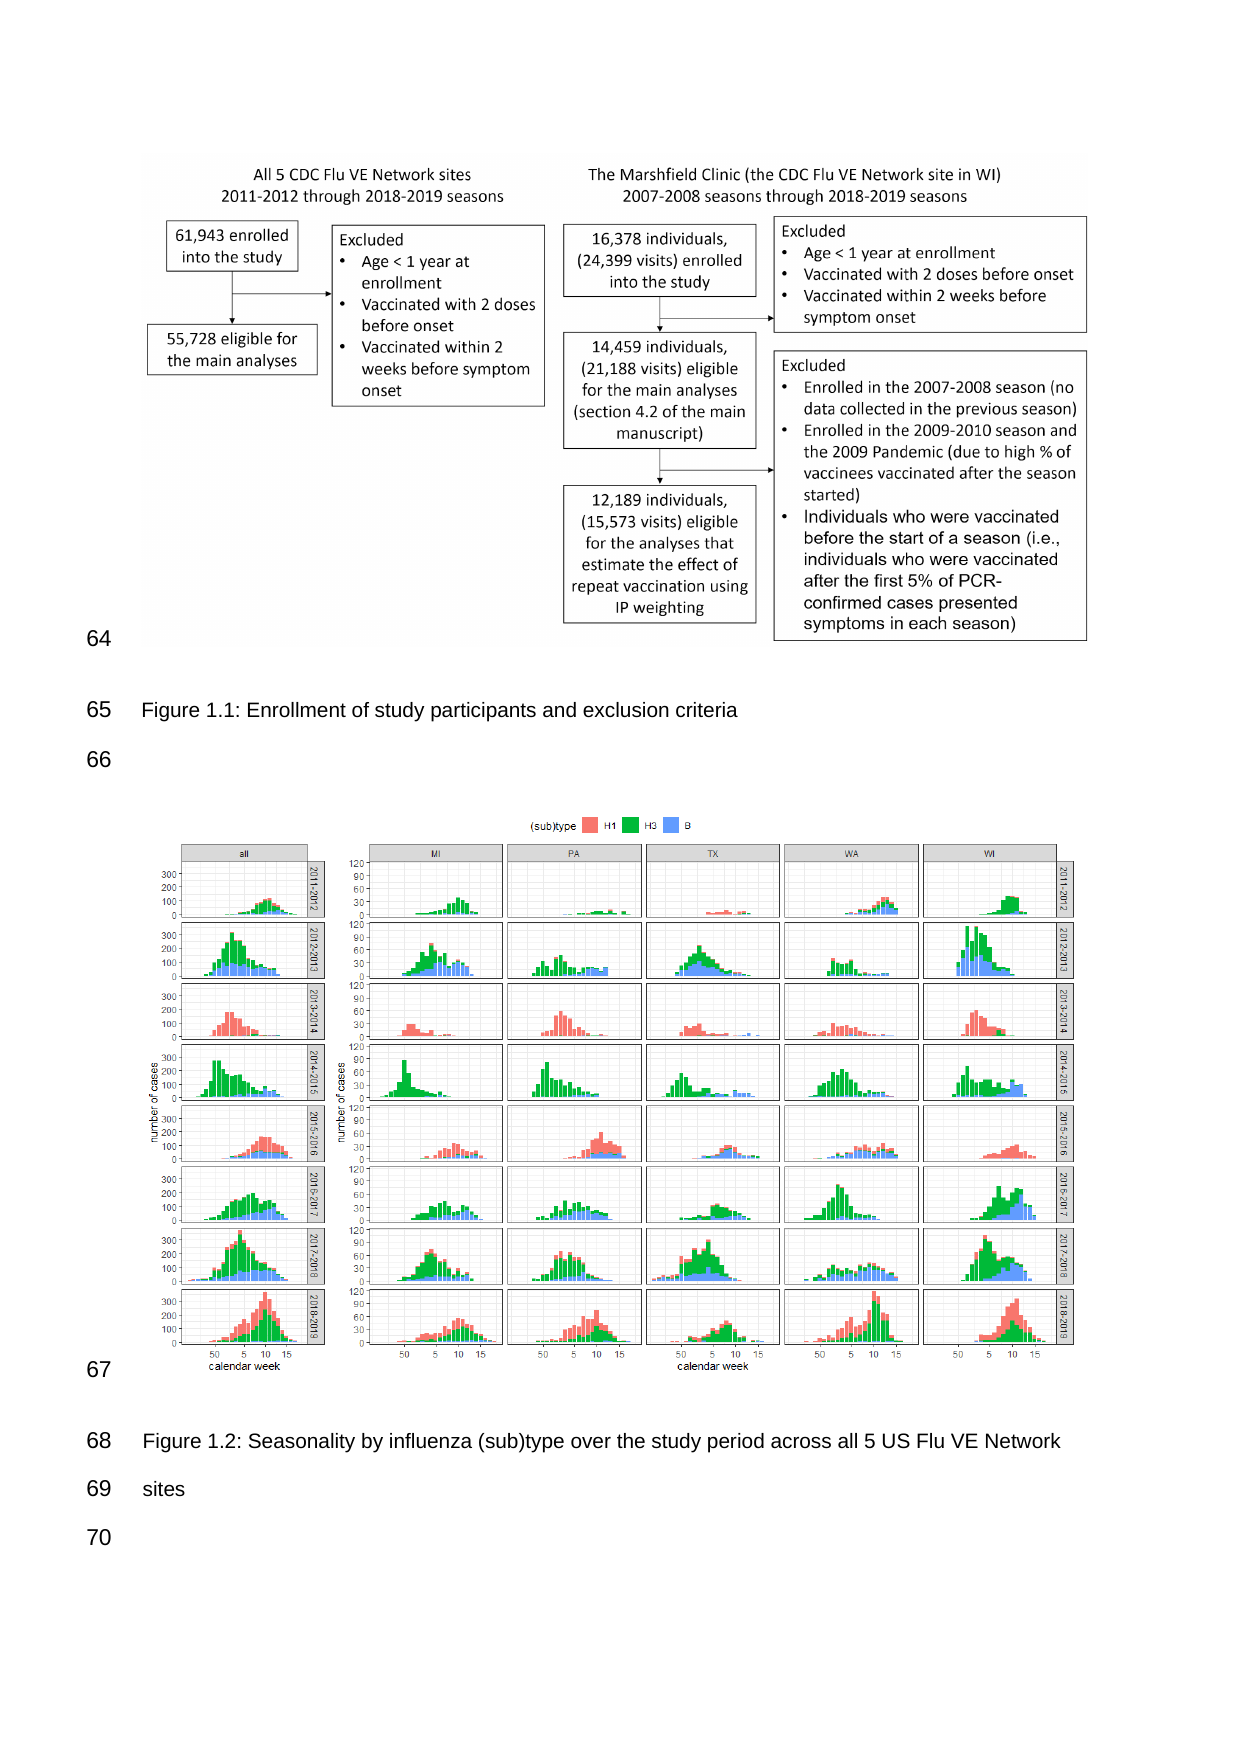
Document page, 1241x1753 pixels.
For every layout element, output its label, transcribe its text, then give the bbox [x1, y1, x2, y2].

text Figure 1.1: Enrollment of study participants and exclusion criteria [141, 698, 986, 722]
text Figure 1.2: Seasonality by influenza (sub)type over the study period across all 5 US Flu VE Network sites [142, 1428, 1088, 1500]
picture [141, 153, 1088, 647]
picture [142, 811, 1079, 1377]
